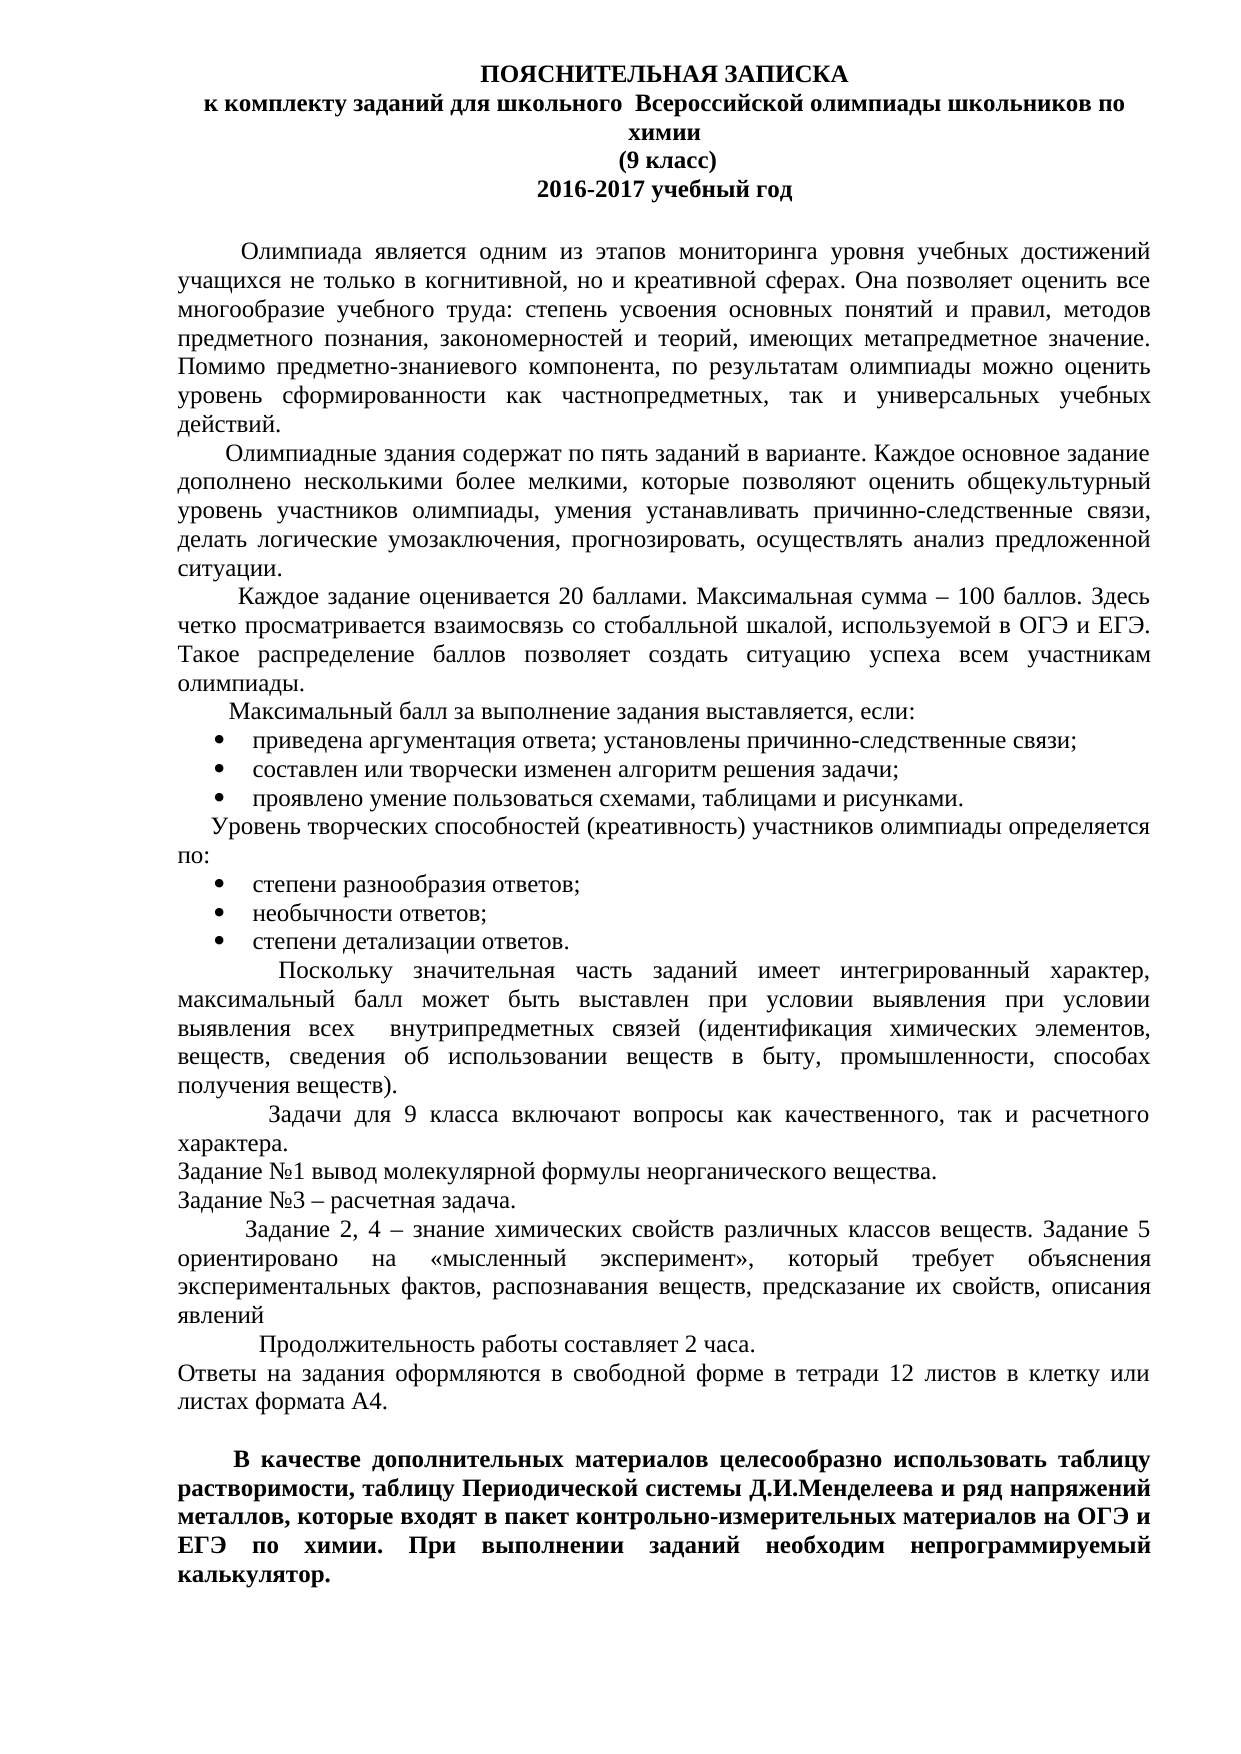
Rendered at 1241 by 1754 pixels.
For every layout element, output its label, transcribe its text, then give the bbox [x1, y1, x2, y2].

list проявлено умение пользоваться схемами, таблицами и рисунками. [215, 783, 1152, 811]
text Каждое задание оценивается 20 баллами. Максимальная сумма – 100 баллов. Здесь четко просматривается взаимосвязь со стобалльной шкалой, используемой в ОГЭ и ЕГЭ. Такое распределение баллов позволяет создать ситуацию успеха всем участникам олимпиады. [177, 581, 1152, 696]
text Уровень творческих способностей (креативность) участников олимпиады определяется по: [177, 811, 1152, 869]
text Задачи для 9 класса включают вопросы как качественного, так и расчетного характера. [177, 1099, 1152, 1156]
list приведена аргументация ответа; установлены причинно-следственные связи; [215, 725, 1152, 754]
text Поскольку значительная часть заданий имеет интегрированный характер, максимальный балл может быть выставлен при условии выявления при условии выявления всех внутрипредметных связей (идентификация химических элементов, веществ, сведения об использовании веществ в быту, промышленности, способах получения веществ). [177, 955, 1152, 1099]
text Задание 2, 4 – знание химических свойств различных классов веществ. Задание 5 ориентировано на «мысленный эксперимент», который требует объяснения экспериментальных фактов, распознавания веществ, предсказание их свойств, описания явлений [177, 1214, 1152, 1329]
text Ответы на задания оформляются в свободной форме в тетради 12 листов в клетку или листах формата А4. [177, 1358, 1152, 1415]
text Продолжительность работы составляет 2 часа. [177, 1329, 1152, 1358]
list степени детализации ответов. [215, 926, 1152, 955]
text к комплекту заданий для школьного Всероссийской олимпиады школьников по химии [177, 88, 1152, 145]
text В качестве дополнительных материалов целесообразно использовать таблицу растворимости, таблицу Периодической системы Д.И.Менделеева и ряд напряжений металлов, которые входят в пакет контрольно-измерительных материалов на ОГЭ и ЕГЭ по химии. При выполнении заданий необходим непрограммируемый калькулятор. [177, 1444, 1152, 1588]
text (9 класс) [177, 145, 1152, 174]
list составлен или творчески изменен алгоритм решения задачи; [215, 754, 1152, 783]
text Олимпиадные здания содержат по пять заданий в варианте. Каждое основное задание дополнено несколькими более мелкими, которые позволяют оценить общекультурный уровень участников олимпиады, умения устанавливать причинно-следственные связи, делать логические умозаключения, прогнозировать, осуществлять анализ предложенной ситуации. [177, 438, 1152, 581]
list необычности ответов; [215, 898, 1152, 926]
text Задание №1 вывод молекулярной формулы неорганического вещества. [177, 1156, 1152, 1185]
text 2016-2017 учебный год [177, 174, 1152, 203]
text Олимпиада является одним из этапов мониторинга уровня учебных достижений учащихся не только в когнитивной, но и креативной сферах. Она позволяет оценить все многообразие учебного труда: степень усвоения основных понятий и правил, методов предметного познания, закономерностей и теорий, имеющих метапредметное значение. Помимо предметно-знаниевого компонента, по результатам олимпиады можно оценить уровень сформированности как частнопредметных, так и универсальных учебных действий. [177, 236, 1152, 438]
list степени разнообразия ответов; [215, 869, 1152, 898]
text ПОЯСНИТЕЛЬНАЯ ЗАПИСКА [177, 59, 1152, 88]
text Задание №3 – расчетная задача. [177, 1185, 1152, 1214]
text Максимальный балл за выполнение задания выставляется, если: [177, 696, 1152, 725]
